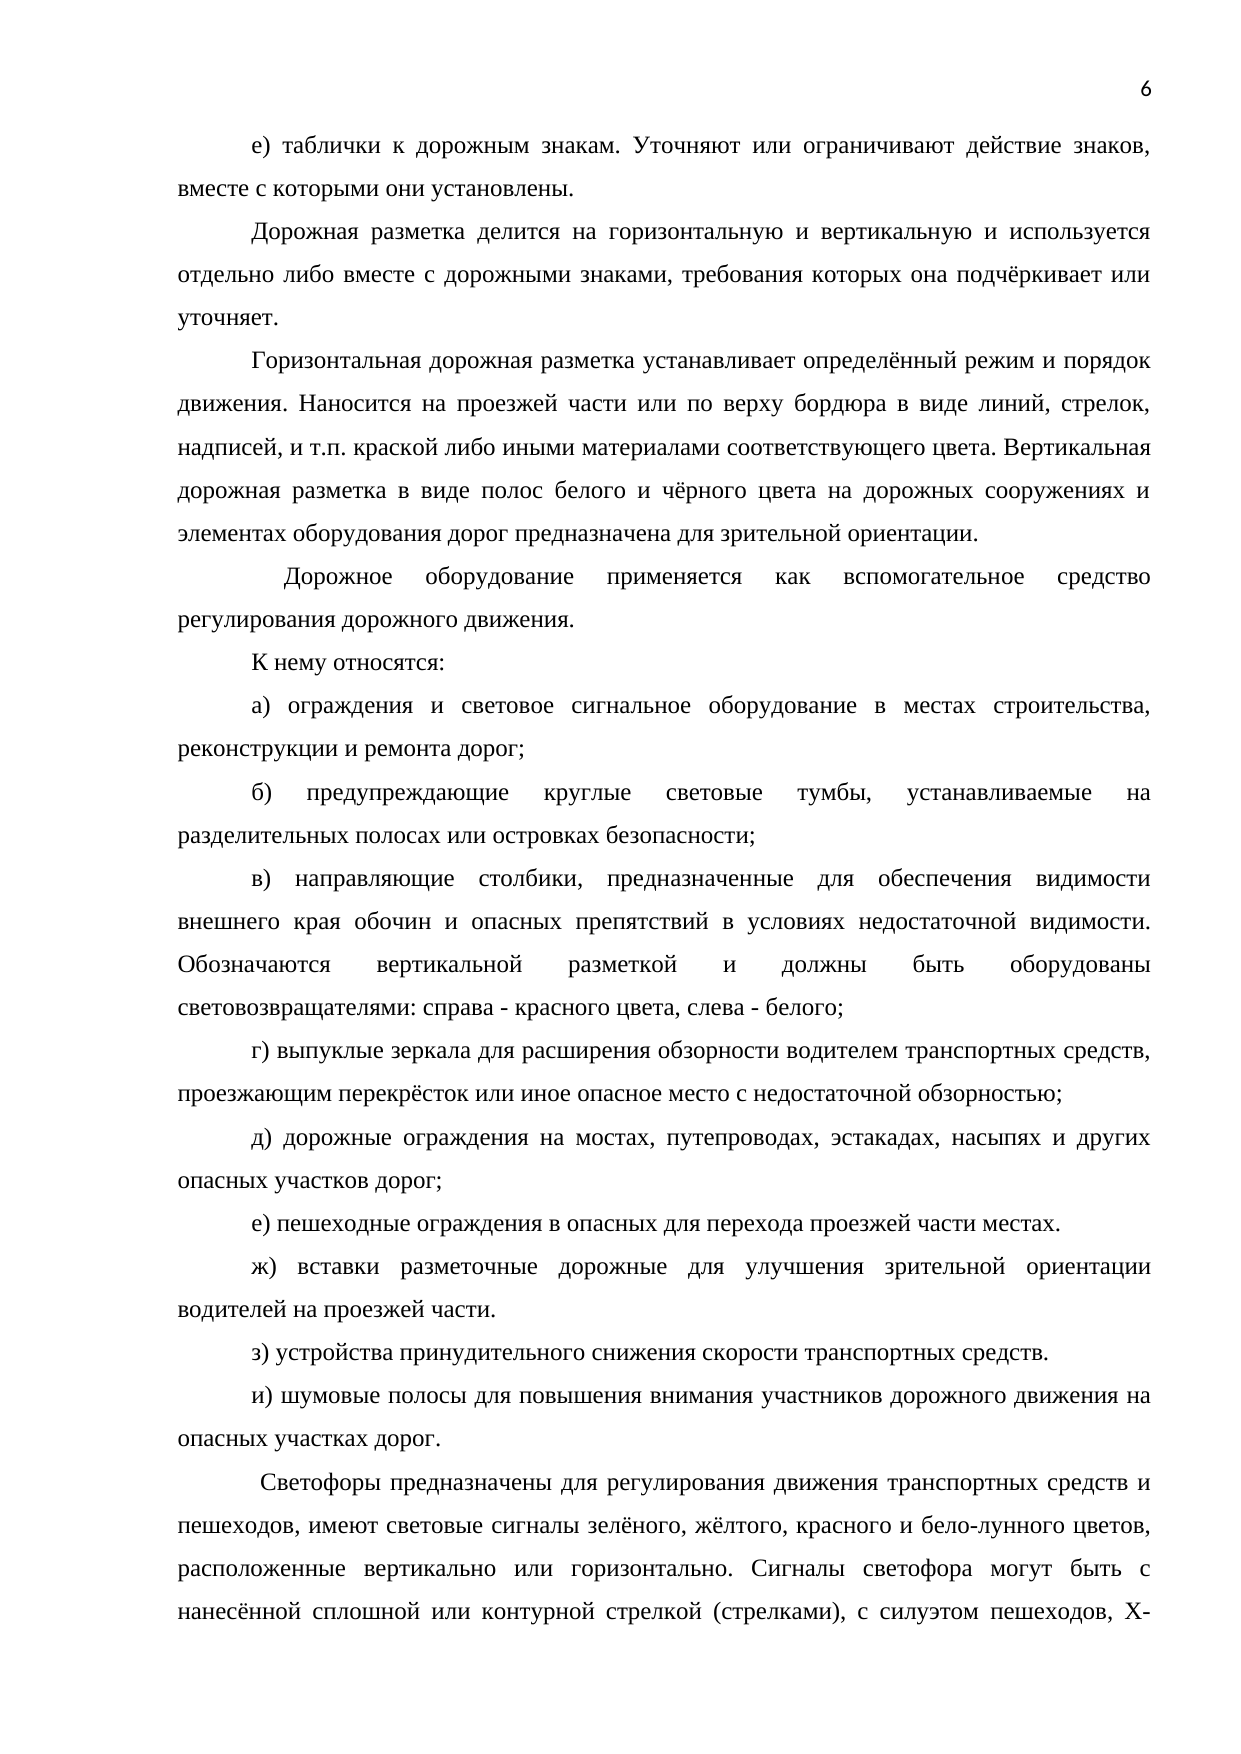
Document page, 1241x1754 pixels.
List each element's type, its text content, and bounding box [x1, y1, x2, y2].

text б) предупреждающие круглые световые тумбы, устанавливаемые на разделительных полосах или островках безопасности; [177, 777, 1152, 848]
text а) ограждения и световое сигнальное оборудование в местах строительства, реконструкции и ремонта дорог; [177, 690, 1152, 762]
text е) пешеходные ограждения в опасных для перехода проезжей части местах. [177, 1208, 1152, 1237]
text Дорожная разметка делится на горизонтальную и вертикальную и используется отдельно либо вместе с дорожными знаками, требования которых она подчёркивает или уточняет. [177, 216, 1152, 331]
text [177, 1467, 1152, 1625]
text Горизонтальная дорожная разметка устанавливает определённый режим и порядок движения. Наносится на проезжей части или по верху бордюра в виде линий, стрелок, надписей, и т.п. краской либо иными материалами соответствующего цвета. Вертикальная дорожная разметка в виде полос белого и чёрного цвета на дорожных сооружениях и элементах оборудования дорог предназначена для зрительной ориентации. [177, 345, 1152, 547]
text д) дорожные ограждения на мостах, путепроводах, эстакадах, насыпях и других опасных участков дорог; [177, 1122, 1152, 1193]
text в) направляющие столбики, предназначенные для обеспечения видимости внешнего края обочин и опасных препятствий в условиях недостаточной видимости. Обозначаются вертикальной разметкой и должны быть оборудованы световозвращателями: справа - красного цвета, слева - белого; [177, 863, 1152, 1021]
text з) устройства принудительного снижения скорости транспортных средств. [177, 1337, 1152, 1366]
text е) таблички к дорожным знакам. Уточняют или ограничивают действие знаков, вместе с которыми они установлены. [177, 130, 1152, 202]
text К нему относятся: [177, 647, 1152, 676]
text ж) вставки разметочные дорожные для улучшения зрительной ориентации водителей на проезжей части. [177, 1251, 1152, 1323]
text г) выпуклые зеркала для расширения обзорности водителем транспортных средств, проезжающим перекрёсток или иное опасное место с недостаточной обзорностью; [177, 1035, 1152, 1107]
text Дорожное оборудование применяется как вспомогательное средство регулирования дорожного движения. [177, 561, 1152, 633]
text и) шумовые полосы для повышения внимания участников дорожного движения на опасных участках дорог. [177, 1380, 1152, 1452]
